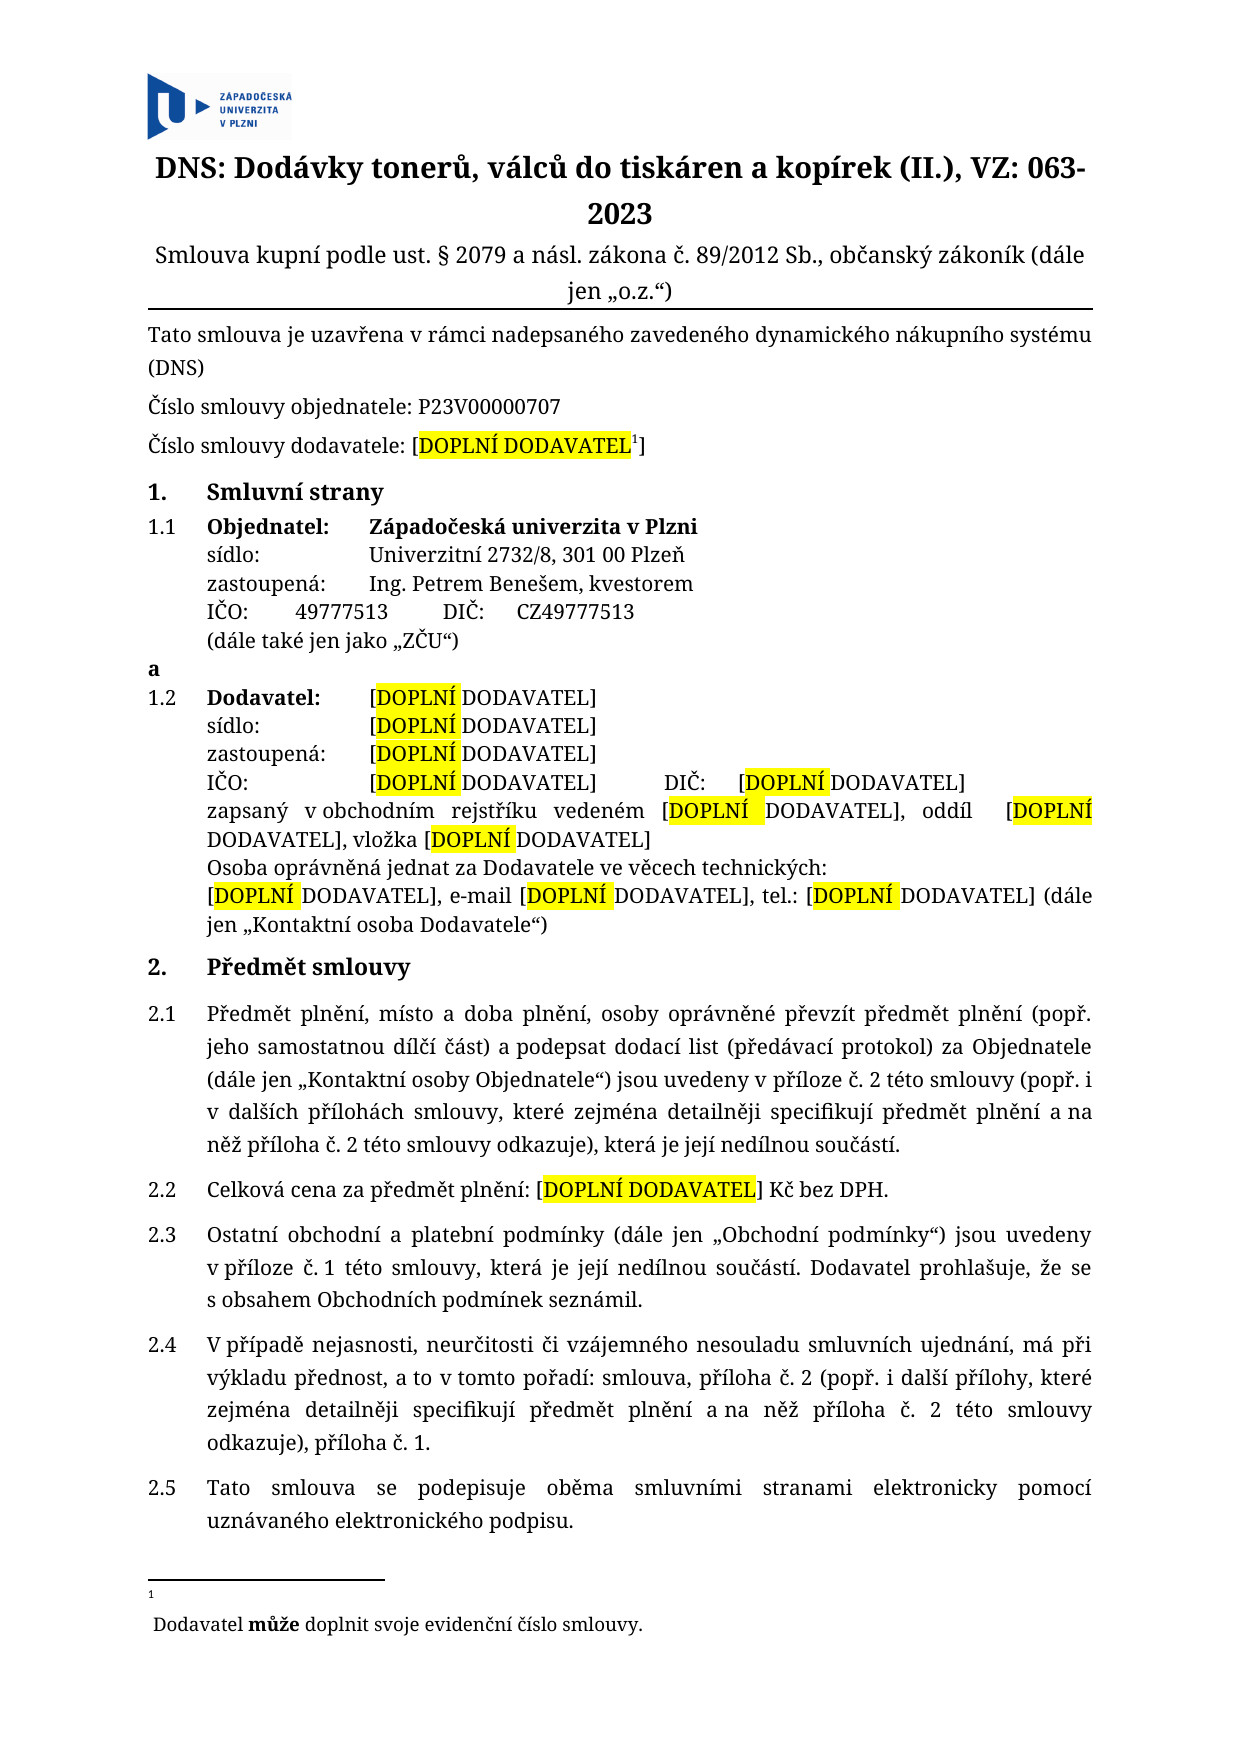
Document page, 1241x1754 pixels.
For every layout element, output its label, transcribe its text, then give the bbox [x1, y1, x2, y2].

list Celková cena za předmět plnění: [DOPLNÍ DODAVATEL] Kč bez DPH. [148, 1175, 543, 1203]
text Tato smlouva je uzavřena v rámci nadepsaného zavedeného dynamického nákupního systému (DNS) [148, 321, 1093, 382]
list Dodavatel: [DOPLNÍ DODAVATEL] [148, 683, 376, 711]
text sídlo: [DOPLNÍ DODAVATEL] [461, 711, 1093, 739]
list Tato smlouva se podepisuje oběma smluvními stranami elektronicky pomocí uznávaného elektronického podpisu. [148, 1473, 1093, 1534]
text IČO: [DOPLNÍ DODAVATEL] DIČ: [DOPLNÍ DODAVATEL] [207, 768, 376, 796]
text Číslo smlouvy dodavatele: [DOPLNÍ DODAVATEL] [631, 431, 1093, 459]
text Číslo smlouvy objednatele: P23V00000707 [148, 392, 1093, 421]
list Dodavatel: [DOPLNÍ DODAVATEL] [461, 683, 1093, 711]
picture [147, 73, 292, 140]
text Smlouva kupní podle ust. § 2079 a násl. zákona č. 89/2012 Sb., občanský zákoník (dále jen „o.z.“) [148, 239, 1093, 308]
text IČO: [DOPLNÍ DODAVATEL] DIČ: [DOPLNÍ DODAVATEL] [830, 768, 1093, 796]
list Předmět plnění, místo a doba plnění, osoby oprávněné převzít předmět plnění (popř. jeho samostatnou dílčí část) a podepsat dodací list (předávací protokol) za Objednatele (dále jen „Kontaktní osoby Objednatele“) jsou uvedeny v příloze č. 2 této smlouvy (popř. i v dalších přílohách smlouvy, které zejména detailněji specifikují předmět plnění a na něž příloha č. 2 této smlouvy odkazuje), která je její nedílnou součástí. [148, 999, 1093, 1158]
text zastoupená: Ing. Petrem Benešem, kvestorem [207, 569, 1093, 597]
list Celková cena za předmět plnění: [DOPLNÍ DODAVATEL] Kč bez DPH. [756, 1175, 1093, 1203]
text IČO: [DOPLNÍ DODAVATEL] DIČ: [DOPLNÍ DODAVATEL] [461, 768, 745, 796]
text sídlo: Univerzitní 2732/8, 301 00 Plzeň [207, 540, 1093, 569]
text IČO: 49777513 DIČ: CZ49777513 [207, 597, 1093, 626]
text [DOPLNÍ DODAVATEL], e-mail [DOPLNÍ DODAVATEL], tel.: [DOPLNÍ DODAVATEL] (dále jen „Kontaktní osoba Dodavatele“) [207, 882, 1093, 938]
list Objednatel: Západočeská univerzita v Plzni [148, 512, 1093, 540]
text Osoba oprávněná jednat za Dodavatele ve věcech technických: [207, 853, 1093, 882]
text DNS: Dodávky tonerů, válců do tiskáren a kopírek (II.), VZ: 063-2023 [148, 148, 1093, 233]
text (dále také jen jako „ZČU“) [207, 626, 1093, 654]
text a [148, 654, 1093, 683]
list Ostatní obchodní a platební podmínky (dále jen „Obchodní podmínky“) jsou uvedeny v příloze č. 1 této smlouvy, která je její nedílnou součástí. Dodavatel prohlašuje, že se s obsahem Obchodních podmínek seznámil. [148, 1220, 1093, 1314]
list Předmět smlouvy [148, 951, 1093, 982]
text zastoupená: [DOPLNÍ DODAVATEL] [207, 739, 1093, 768]
text zapsaný v obchodním rejstříku vedeném [DOPLNÍ DODAVATEL], oddíl [DOPLNÍ DODAVATEL], vložka [DOPLNÍ DODAVATEL] [207, 796, 1093, 853]
list Smluvní strany [148, 476, 1093, 507]
text Číslo smlouvy dodavatele: [DOPLNÍ DODAVATEL] [148, 431, 419, 459]
list V případě nejasnosti, neurčitosti či vzájemného nesouladu smluvních ujednání, má při výkladu přednost, a to v tomto pořadí: smlouva, příloha č. 2 (popř. i další přílohy, které zejména detailněji specifikují předmět plnění a na něž příloha č. 2 této smlouvy odkazuje), příloha č. 1. [148, 1330, 1093, 1457]
text sídlo: [DOPLNÍ DODAVATEL] [207, 711, 376, 739]
